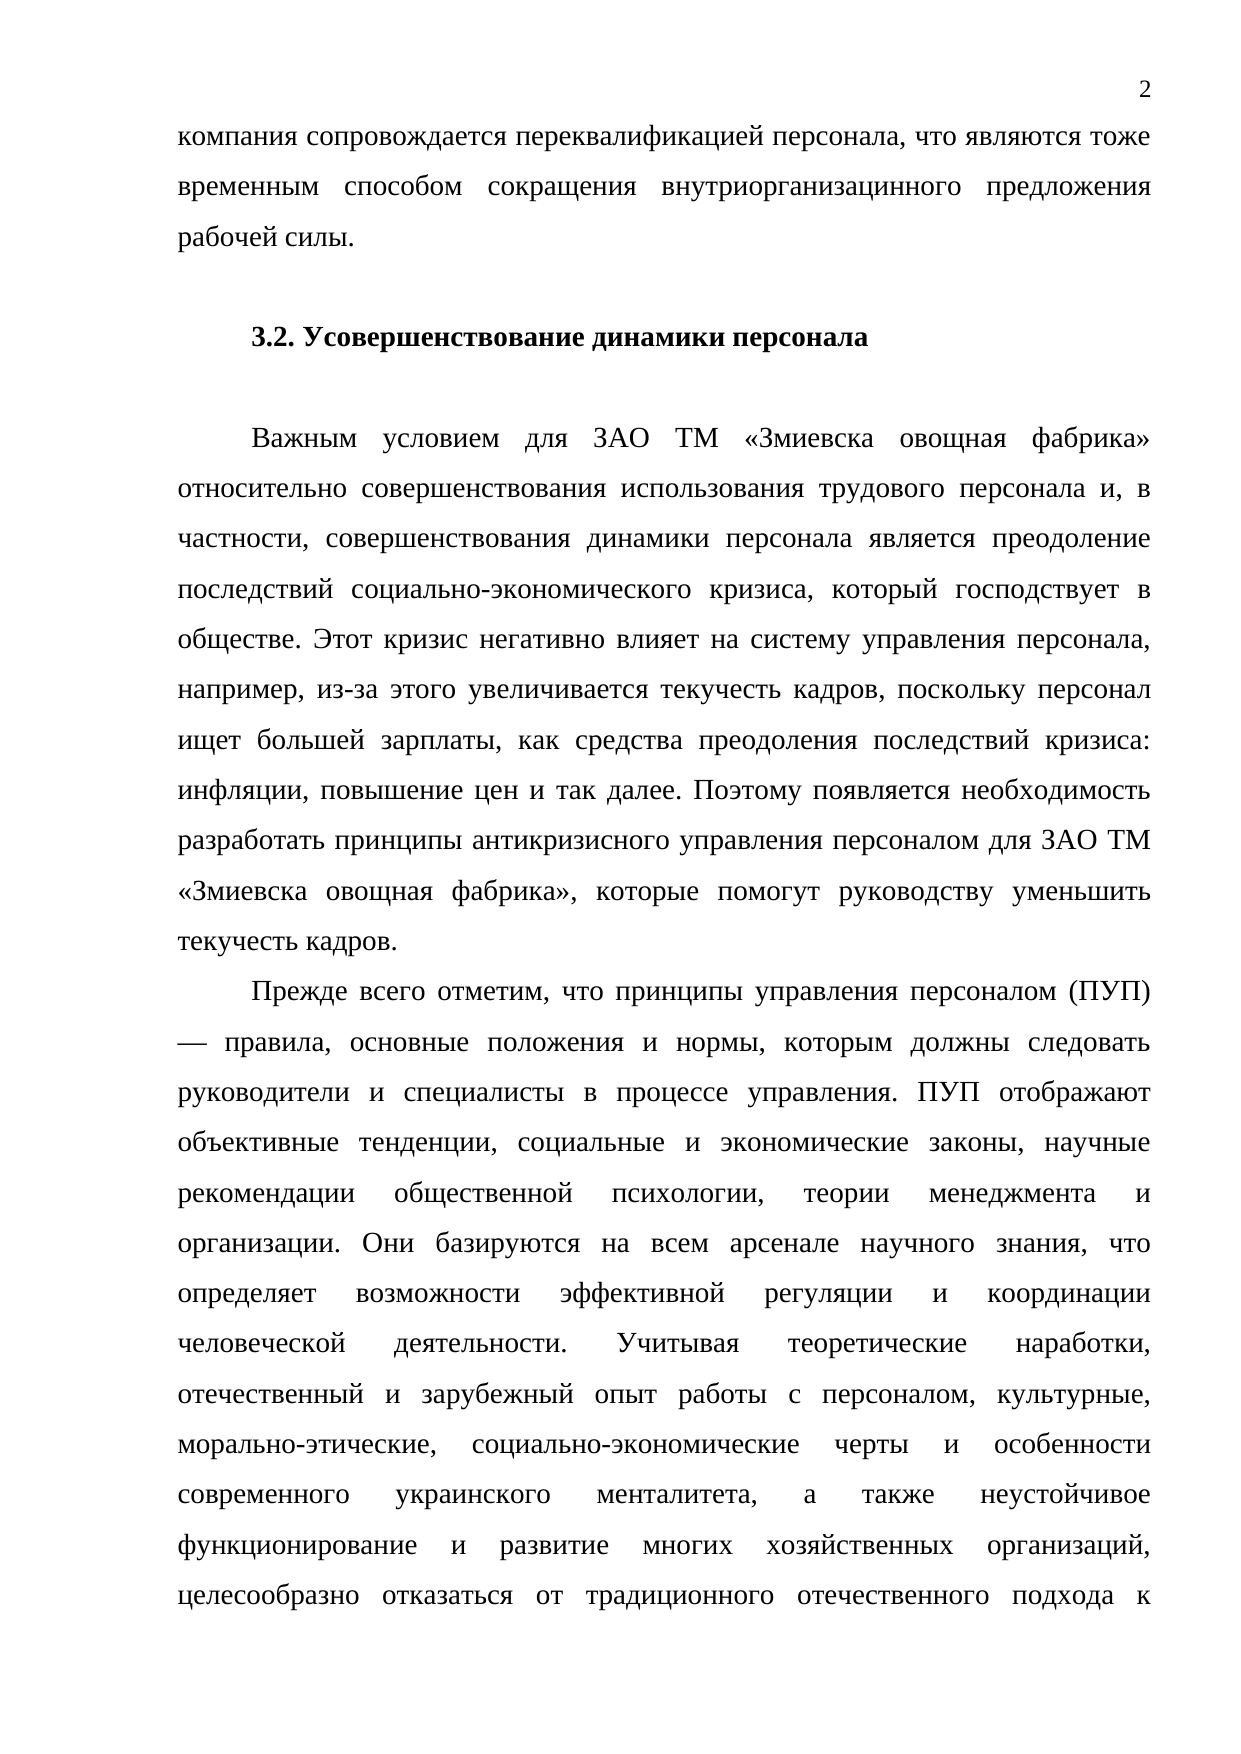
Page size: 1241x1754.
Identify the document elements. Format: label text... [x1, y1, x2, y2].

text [177, 973, 1152, 1611]
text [177, 118, 1152, 252]
text 3.2. Усовершенствование динамики персонала [177, 319, 1152, 353]
text Важным условием для ЗАО ТМ «Змиевска овощная фабрика» относительно совершенствования использования трудового персонала и, в частности, совершенствования динамики персонала является преодоление последствий социально-экономического кризиса, который господствует в обществе. Этот кризис негативно влияет на систему управления персонала, например, из-за этого увеличивается текучесть кадров, поскольку персонал ищет большей зарплаты, как средства преодоления последствий кризиса: инфляции, повышение цен и так далее. Поэтому появляется необходимость разработать принципы антикризисного управления персоналом для ЗАО ТМ «Змиевска овощная фабрика», которые помогут руководству уменьшить текучесть кадров. [177, 420, 1152, 957]
